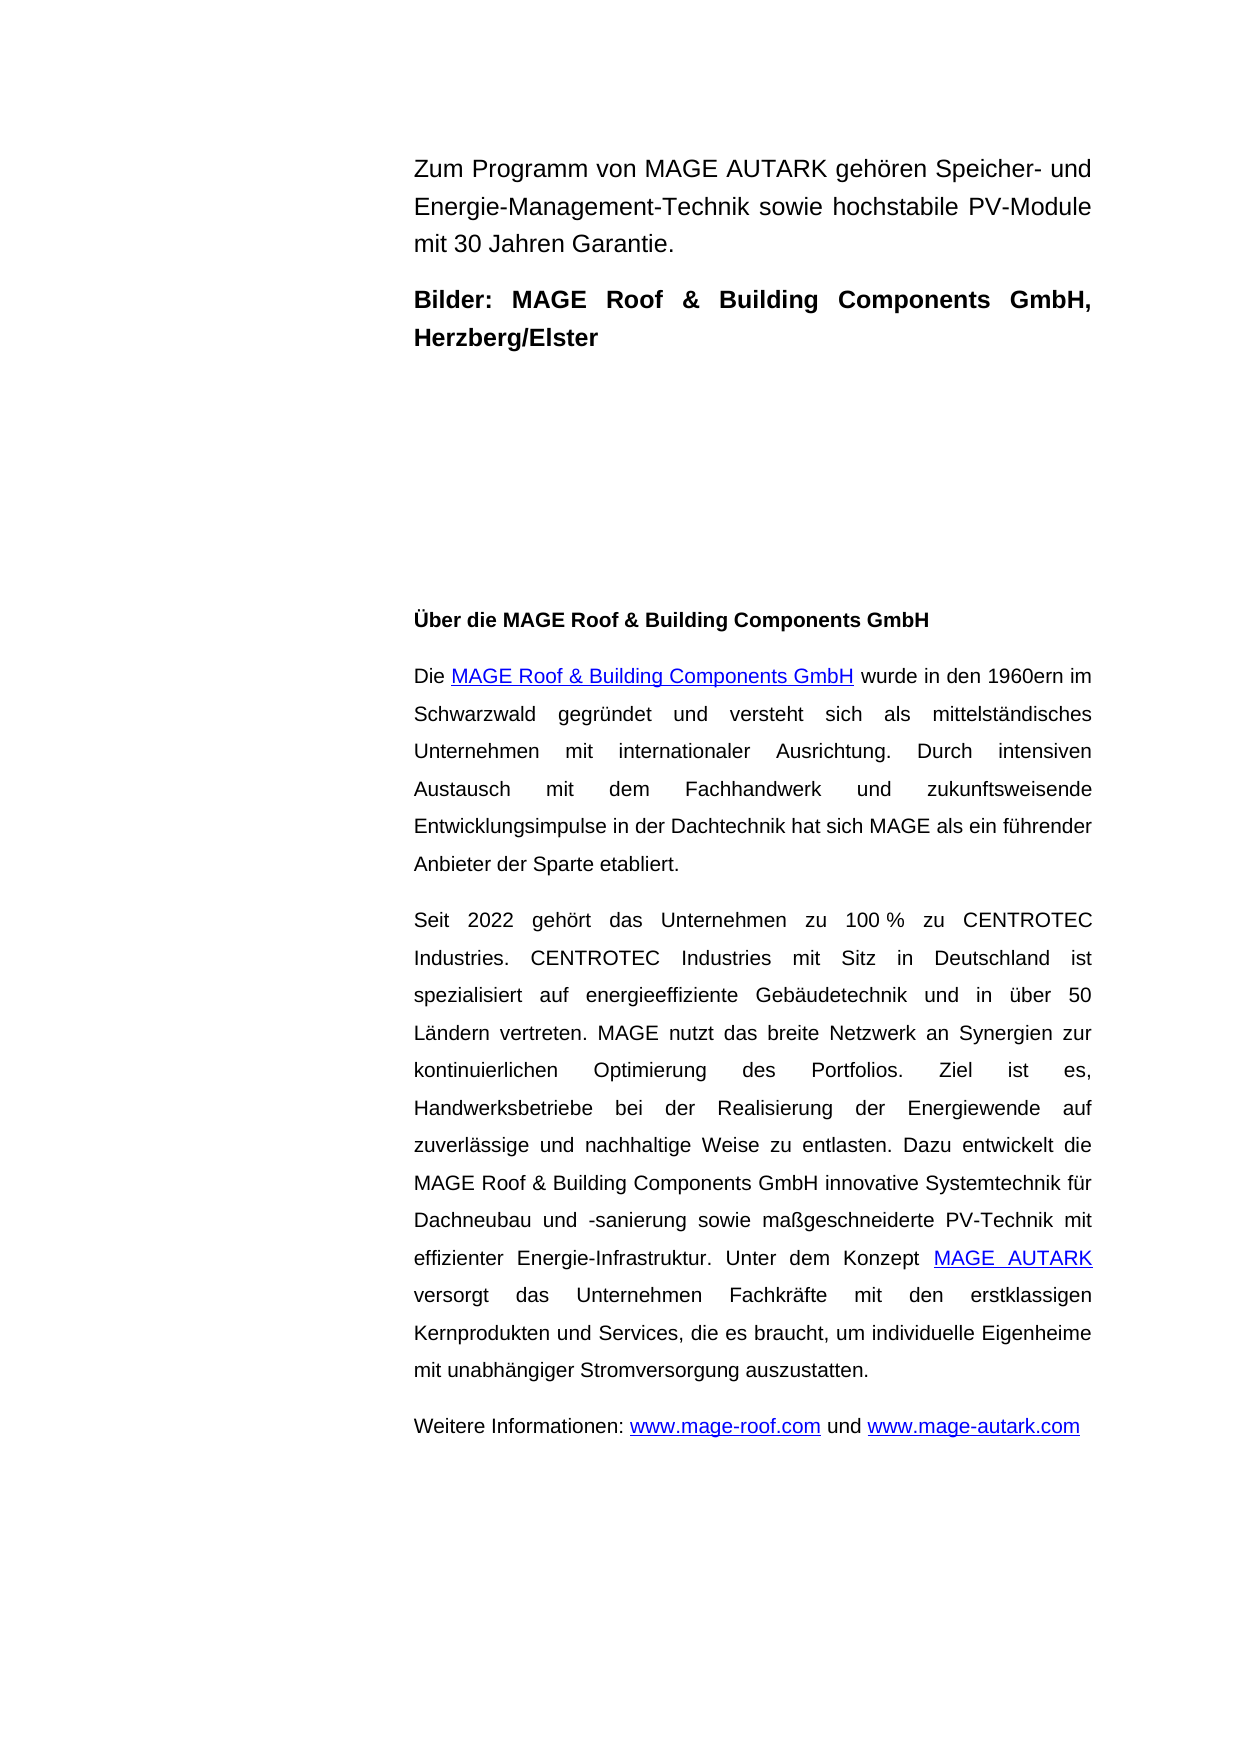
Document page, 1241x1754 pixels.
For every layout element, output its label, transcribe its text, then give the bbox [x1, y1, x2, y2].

text Seit 2022 gehört das Unternehmen zu 100 % zu CENTROTEC Industries. CENTROTEC Industries mit Sitz in Deutschland ist spezialisiert auf energieeffiziente Gebäudetechnik und in über 50 Ländern vertreten. MAGE nutzt das breite Netzwerk an Synergien zur kontinuierlichen Optimierung des Portfolios. Ziel ist es, Handwerksbetriebe bei der Realisierung der Energiewende auf zuverlässige und nachhaltige Weise zu entlasten. Dazu entwickelt die MAGE Roof & Building Components GmbH innovative Systemtechnik für Dachneubau und -sanierung sowie maßgeschneiderte PV-Technik mit effizienter Energie-Infrastruktur. Unter dem Konzept MAGE AUTARK versorgt das Unternehmen Fachkräfte mit den erstklassigen Kernprodukten und Services, die es braucht, um individuelle Eigenheime mit unabhängiger Stromversorgung auszustatten. [413, 898, 1093, 1385]
text Weitere Informationen: www.mage-roof.com und www.mage-autark.com [413, 1404, 1093, 1441]
text Bilder: MAGE Roof & Building Components GmbH, Herzberg/Elster [413, 279, 1093, 354]
text Die MAGE Roof & Building Components GmbH wurde in den 1960ern im Schwarzwald gegründet und versteht sich als mittelständisches Unternehmen mit internationaler Ausrichtung. Durch intensiven Austausch mit dem Fachhandwerk und zukunftsweisende Entwicklungsimpulse in der Dachtechnik hat sich MAGE als ein führender Anbieter der Sparte etabliert. [413, 654, 1093, 879]
text Zum Programm von MAGE AUTARK gehören Speicher- und Energie-Management-Technik sowie hochstabile PV-Module mit 30 Jahren Garantie. [413, 148, 1093, 260]
text Über die MAGE Roof & Building Components GmbH [413, 598, 1093, 635]
